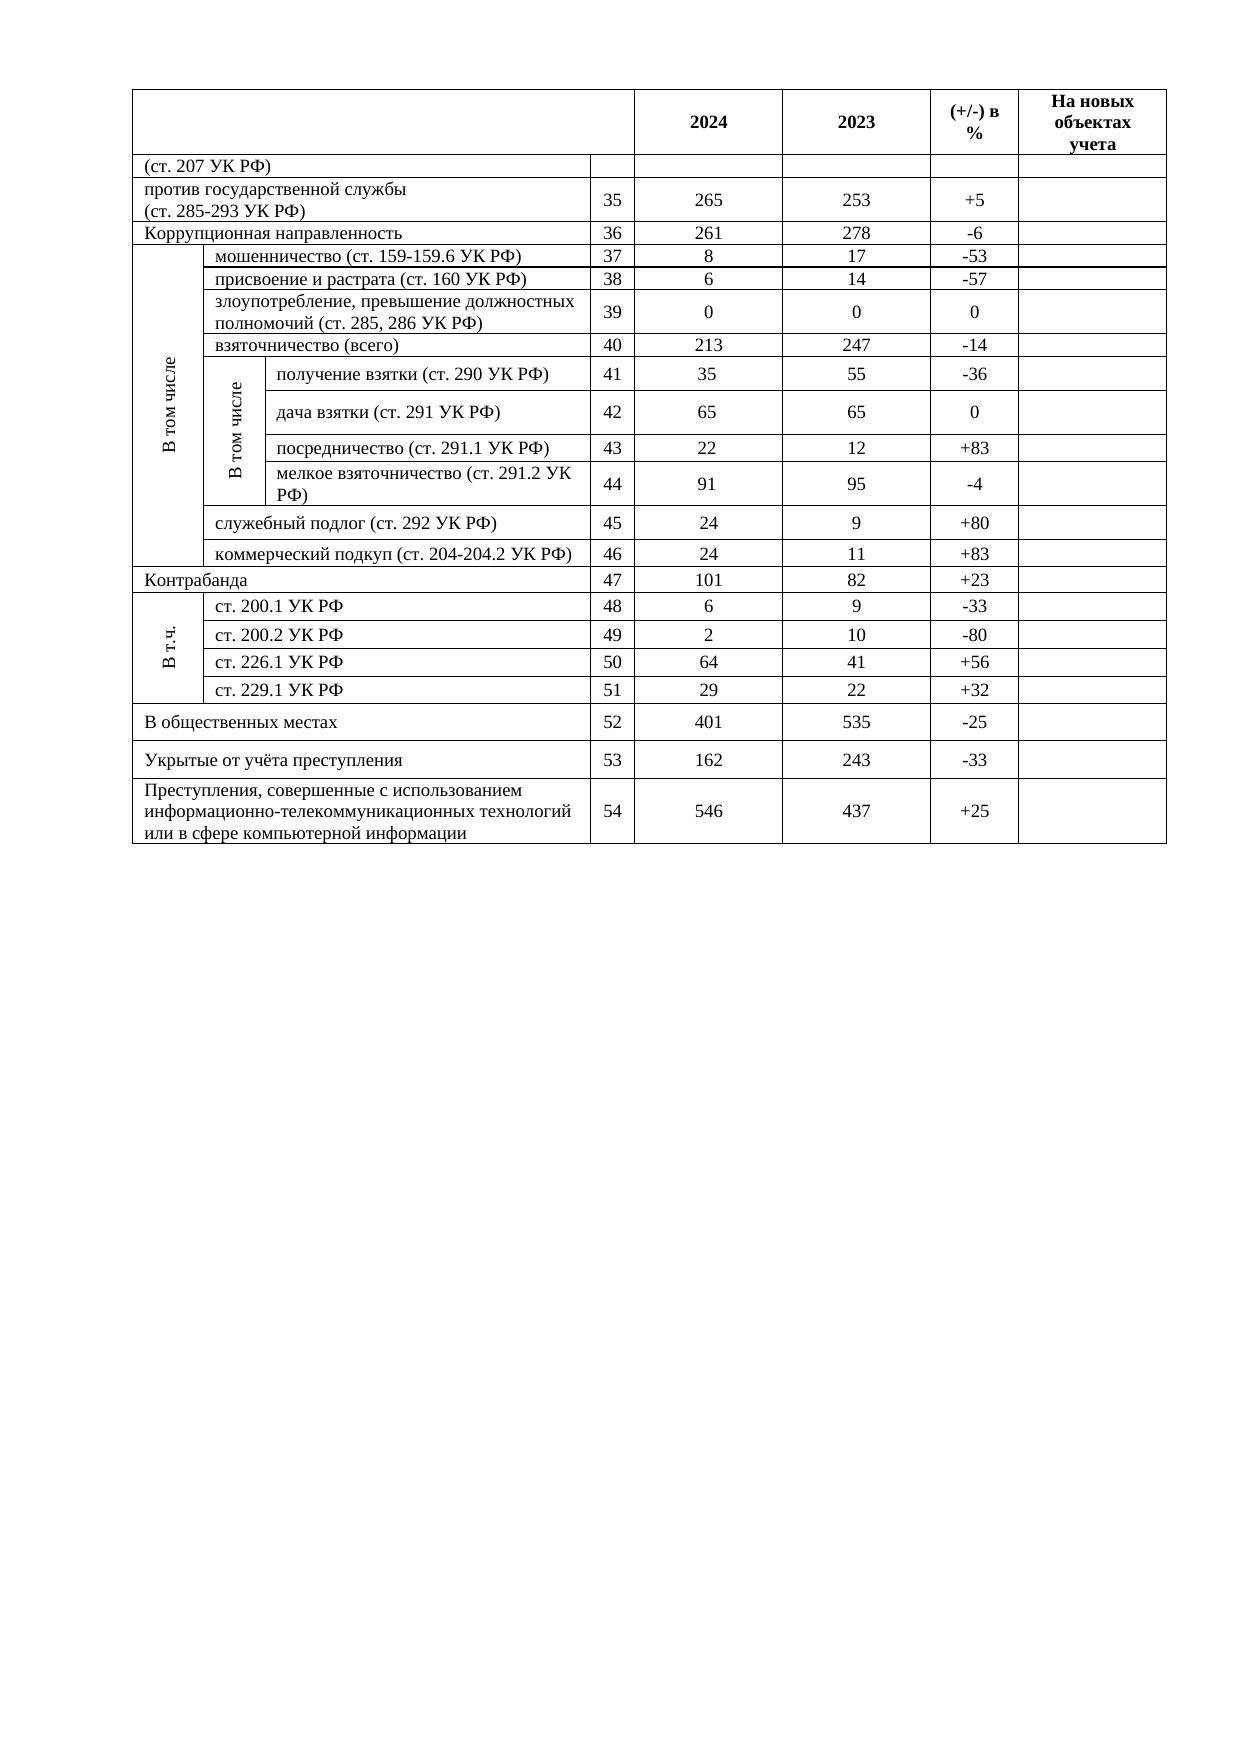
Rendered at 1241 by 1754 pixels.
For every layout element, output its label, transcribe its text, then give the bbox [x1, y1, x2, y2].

table_cell мелкое взяточничество (ст. 291.2 УК РФ) [266, 462, 590, 505]
table_cell 49 [591, 621, 634, 648]
table_cell ст. 226.1 УК РФ [204, 649, 590, 676]
table_cell 41 [591, 357, 634, 390]
table_cell 12 [783, 435, 930, 461]
table_cell +83 [931, 435, 1018, 461]
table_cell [133, 155, 590, 177]
table_cell 14 [783, 268, 930, 289]
table_cell [1019, 222, 1166, 244]
table_cell посредничество (ст. 291.1 УК РФ) [266, 435, 590, 461]
table_cell [1019, 268, 1166, 289]
table_cell В том числе [133, 245, 203, 566]
table_cell 48 [591, 593, 634, 620]
table_header 2023 [783, 90, 930, 154]
table_cell 24 [635, 506, 782, 539]
table_cell взяточничество (всего) [204, 334, 590, 356]
table_cell 55 [783, 357, 930, 390]
table_cell 65 [635, 391, 782, 433]
table_cell 42 [591, 391, 634, 433]
table_header (+/-) в % [931, 90, 1018, 154]
table_cell 50 [591, 649, 634, 676]
table_cell 6 [635, 268, 782, 289]
table_cell [1019, 677, 1166, 703]
table_cell 35 [591, 178, 634, 221]
table_cell 37 [591, 245, 634, 266]
table_cell 401 [635, 704, 782, 740]
table_cell мошенничество (ст. 159-159.6 УК РФ) [204, 245, 590, 266]
table_cell 22 [783, 677, 930, 703]
table_cell 0 [931, 391, 1018, 433]
table_cell [1019, 741, 1166, 778]
table_cell -33 [931, 593, 1018, 620]
table_cell [1019, 506, 1166, 539]
table_cell В общественных местах [133, 704, 590, 740]
table_cell ст. 229.1 УК РФ [204, 677, 590, 703]
table_cell [1019, 462, 1166, 505]
table_cell -25 [931, 704, 1018, 740]
table_cell 213 [635, 334, 782, 356]
table_cell 101 [635, 567, 782, 592]
table_cell 95 [783, 462, 930, 505]
table_cell 38 [591, 268, 634, 289]
table_cell 91 [635, 462, 782, 505]
table_cell +23 [931, 567, 1018, 592]
table_cell 41 [783, 649, 930, 676]
table_cell 247 [783, 334, 930, 356]
table_cell 22 [635, 435, 782, 461]
table_cell +25 [931, 779, 1018, 843]
table_cell [1019, 704, 1166, 740]
table_cell 58 [635, 155, 782, 177]
table_cell 9 [783, 506, 930, 539]
table_cell [1019, 391, 1166, 433]
table_cell служебный подлог (ст. 292 УК РФ) [204, 506, 590, 539]
table_cell 261 [635, 222, 782, 244]
table_cell 6 [635, 593, 782, 620]
table_cell 11 [783, 540, 930, 566]
table_cell получение взятки (ст. 290 УК РФ) [266, 357, 590, 390]
table_cell [1019, 649, 1166, 676]
table_cell В т.ч. [133, 593, 203, 703]
table_cell 62 [783, 155, 930, 177]
table_cell 39 [591, 290, 634, 333]
table_cell 44 [591, 462, 634, 505]
table_cell 47 [591, 567, 634, 592]
table_cell 51 [591, 677, 634, 703]
table_cell 52 [591, 704, 634, 740]
table_cell злоупотребление, превышение должностных полномочий (ст. 285, 286 УК РФ) [204, 290, 590, 333]
table_cell -36 [931, 357, 1018, 390]
table_cell 8 [635, 245, 782, 266]
table_cell [1019, 621, 1166, 648]
table_cell против государственной службы (ст. 285-293 УК РФ) [133, 178, 590, 221]
table_cell ст. 200.2 УК РФ [204, 621, 590, 648]
table_cell -4 [931, 462, 1018, 505]
table_cell 0 [635, 290, 782, 333]
table_cell В том числе [204, 357, 265, 505]
table_cell [1019, 178, 1166, 221]
table_cell +32 [931, 677, 1018, 703]
table_cell 243 [783, 741, 930, 778]
table_cell 10 [783, 621, 930, 648]
table_cell [1019, 155, 1166, 177]
table_cell +83 [931, 540, 1018, 566]
table_cell Коррупционная направленность [133, 222, 590, 244]
table_cell Укрытые от учёта преступления [133, 741, 590, 778]
table_cell 54 [591, 779, 634, 843]
table_cell 0 [783, 290, 930, 333]
table_cell +56 [931, 649, 1018, 676]
table_cell 253 [783, 178, 930, 221]
table_cell +5 [931, 178, 1018, 221]
table_cell [1019, 779, 1166, 843]
table_cell 9 [783, 593, 930, 620]
table_cell [1019, 245, 1166, 266]
table_cell [1019, 593, 1166, 620]
table_cell 17 [783, 245, 930, 266]
table_cell 46 [591, 540, 634, 566]
table_cell 35 [635, 357, 782, 390]
table_cell -53 [931, 245, 1018, 266]
table_cell [1019, 357, 1166, 390]
table_cell -14 [931, 334, 1018, 356]
table_cell дача взятки (ст. 291 УК РФ) [266, 391, 590, 433]
table_cell 36 [591, 222, 634, 244]
table_cell 40 [591, 334, 634, 356]
table_cell 53 [591, 741, 634, 778]
table_cell 29 [635, 677, 782, 703]
table_cell +80 [931, 506, 1018, 539]
table_cell 82 [783, 567, 930, 592]
table_cell 34 [591, 155, 634, 177]
table_cell [1019, 567, 1166, 592]
table_cell 45 [591, 506, 634, 539]
table_cell 546 [635, 779, 782, 843]
table_cell Контрабанда [133, 567, 590, 592]
table_cell [1019, 540, 1166, 566]
table_cell 43 [591, 435, 634, 461]
table_cell [1019, 290, 1166, 333]
table_cell -80 [931, 621, 1018, 648]
table_cell [1019, 334, 1166, 356]
table_cell 2 [635, 621, 782, 648]
table_cell ст. 200.1 УК РФ [204, 593, 590, 620]
table_cell коммерческий подкуп (ст. 204-204.2 УК РФ) [204, 540, 590, 566]
table_cell 0 [931, 290, 1018, 333]
table_cell -57 [931, 268, 1018, 289]
table_cell -33 [931, 741, 1018, 778]
table_cell 437 [783, 779, 930, 843]
table_cell 65 [783, 391, 930, 433]
table_header 2024 [635, 90, 782, 154]
table_cell -6 [931, 155, 1018, 177]
table_cell Преступления, совершенные с использованием информационно-телекоммуникационных технологий или в сфере компьютерной информации [133, 779, 590, 843]
table_cell присвоение и растрата (ст. 160 УК РФ) [204, 268, 590, 289]
table_cell [1019, 435, 1166, 461]
table_cell 162 [635, 741, 782, 778]
table_cell 278 [783, 222, 930, 244]
table_cell 24 [635, 540, 782, 566]
table_cell 265 [635, 178, 782, 221]
table_header На новых объектах учета [1019, 90, 1166, 154]
table_cell -6 [931, 222, 1018, 244]
table_cell 535 [783, 704, 930, 740]
table_cell 64 [635, 649, 782, 676]
table_header [133, 90, 634, 154]
